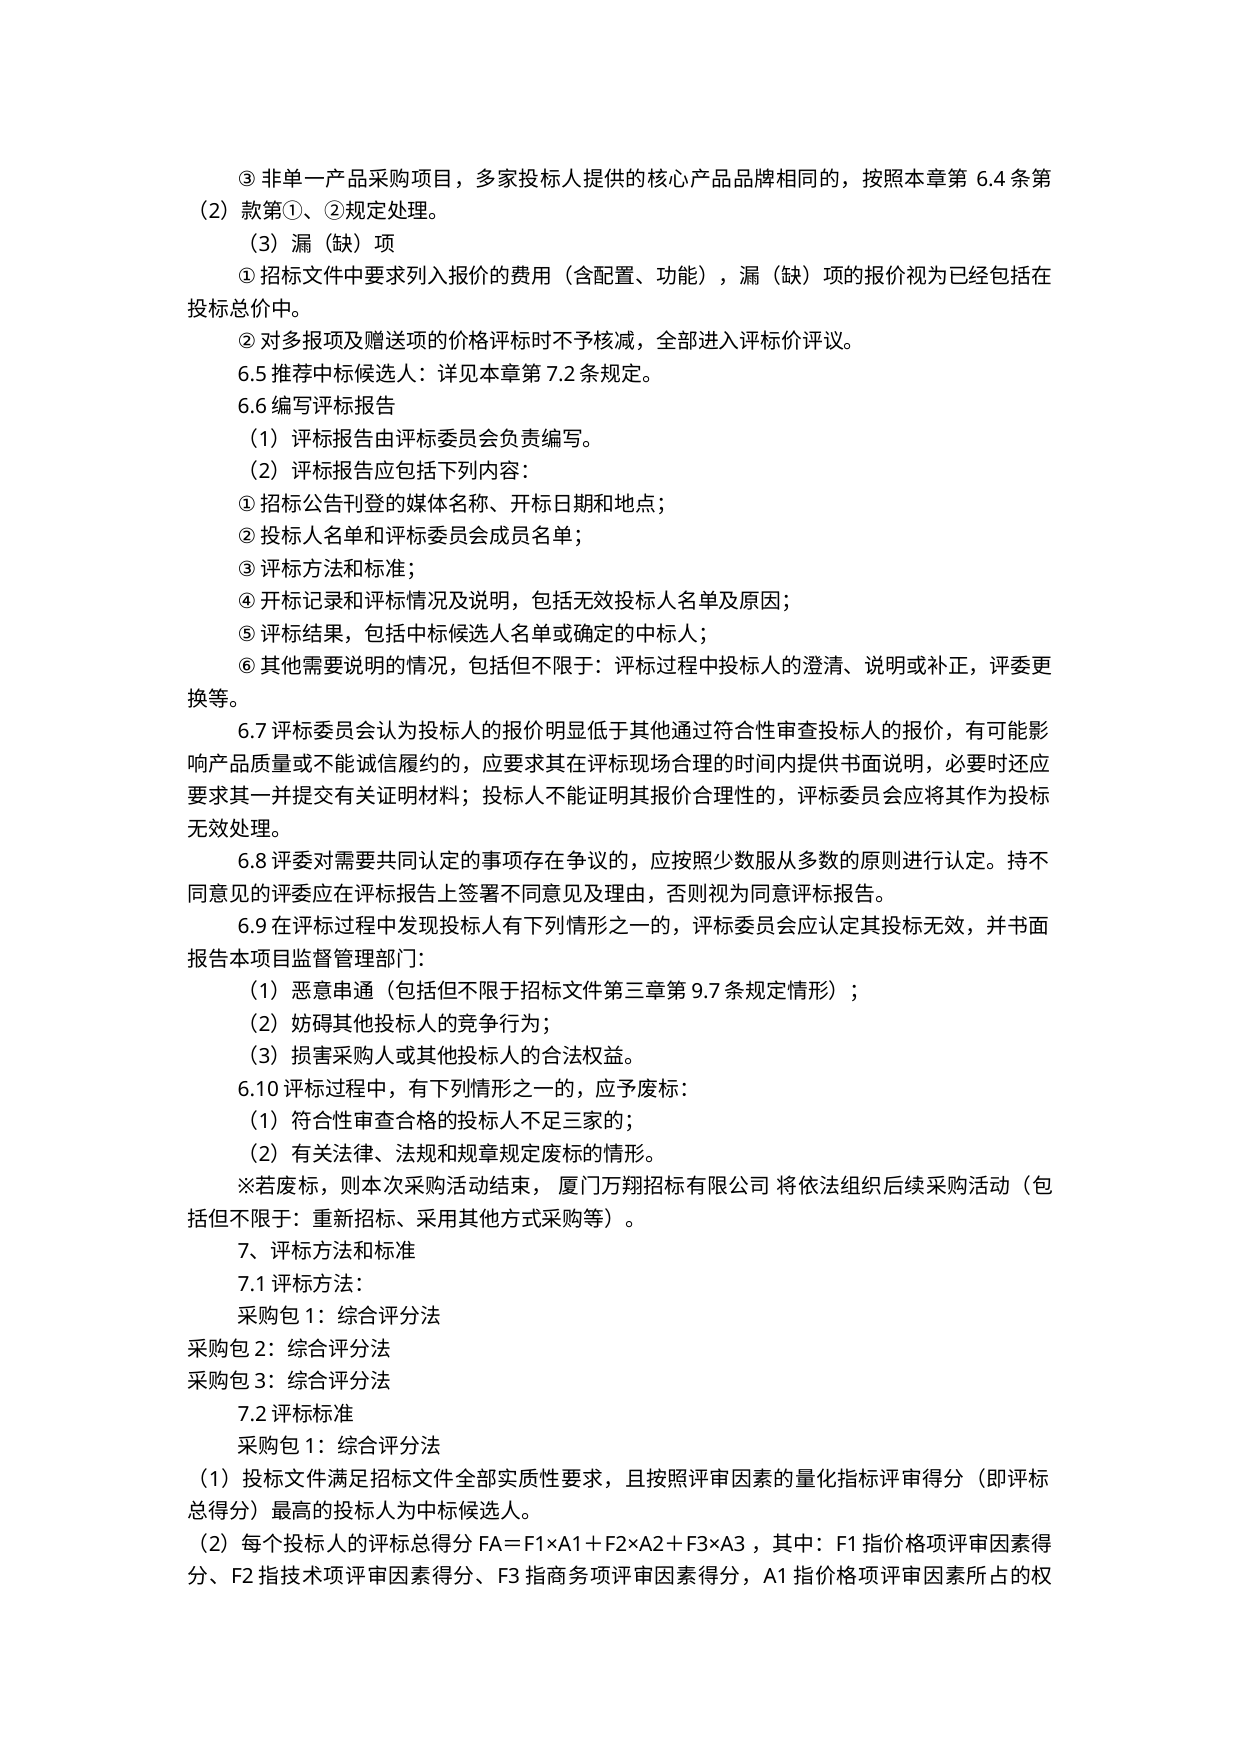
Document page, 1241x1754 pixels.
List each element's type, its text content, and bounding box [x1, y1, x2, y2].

text （3）漏（缺）项 [187, 227, 1053, 259]
text （2）妨碍其他投标人的竞争行为； [187, 1007, 1053, 1039]
text 6.10评标过程中，有下列情形之一的，应予废标： [187, 1072, 1053, 1104]
text 采购包2：综合评分法 [187, 1332, 1053, 1364]
text （1）恶意串通（包括但不限于招标文件第三章第9.7条规定情形）； [187, 974, 1053, 1007]
text 采购包1：综合评分法 [187, 1429, 1053, 1462]
text 6.7评标委员会认为投标人的报价明显低于其他通过符合性审查投标人的报价，有可能影响产品质量或不能诚信履约的，应要求其在评标现场合理的时间内提供书面说明，必要时还应要求其一并提交有关证明材料；投标人不能证明其报价合理性的，评标委员会应将其作为投标无效处理。 [187, 714, 1053, 844]
text ③评标方法和标准； [187, 552, 1053, 584]
text ※若废标，则本次采购活动结束， 厦门万翔招标有限公司 将依法组织后续采购活动（包括但不限于：重新招标、采用其他方式采购等）。 [187, 1169, 1053, 1234]
text 7.1评标方法： [187, 1267, 1053, 1299]
text 6.8评委对需要共同认定的事项存在争议的，应按照少数服从多数的原则进行认定。持不同意见的评委应在评标报告上签署不同意见及理由，否则视为同意评标报告。 [187, 844, 1053, 909]
text 7.2评标标准 [187, 1397, 1053, 1429]
text 6.5推荐中标候选人：详见本章第7.2条规定。 [187, 357, 1053, 389]
text （1）投标文件满足招标文件全部实质性要求，且按照评审因素的量化指标评审得分（即评标总得分）最高的投标人为中标候选人。 [187, 1462, 1053, 1527]
text ①招标文件中要求列入报价的费用（含配置、功能），漏（缺）项的报价视为已经包括在投标总价中。 [187, 259, 1053, 324]
text ⑥其他需要说明的情况，包括但不限于：评标过程中投标人的澄清、说明或补正，评委更换等。 [187, 649, 1053, 714]
text 采购包1：综合评分法 [187, 1299, 1053, 1332]
text 采购包3：综合评分法 [187, 1364, 1053, 1397]
text 7、评标方法和标准 [187, 1234, 1053, 1267]
text ⑤评标结果，包括中标候选人名单或确定的中标人； [187, 617, 1053, 649]
text ①招标公告刊登的媒体名称、开标日期和地点； [187, 487, 1053, 519]
text ④开标记录和评标情况及说明，包括无效投标人名单及原因； [187, 584, 1053, 617]
text 6.6编写评标报告 [187, 389, 1053, 422]
text ②投标人名单和评标委员会成员名单； [187, 519, 1053, 552]
text ②对多报项及赠送项的价格评标时不予核减，全部进入评标价评议。 [187, 324, 1053, 357]
text （1）评标报告由评标委员会负责编写。 [187, 422, 1053, 454]
text （2）有关法律、法规和规章规定废标的情形。 [187, 1137, 1053, 1169]
text （3）损害采购人或其他投标人的合法权益。 [187, 1039, 1053, 1072]
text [187, 1527, 1053, 1592]
text 6.9在评标过程中发现投标人有下列情形之一的，评标委员会应认定其投标无效，并书面报告本项目监督管理部门： [187, 909, 1053, 974]
text ③非单一产品采购项目，多家投标人提供的核心产品品牌相同的，按照本章第6.4条第（2）款第①、②规定处理。 [187, 162, 1053, 227]
text （1）符合性审查合格的投标人不足三家的； [187, 1104, 1053, 1137]
text （2）评标报告应包括下列内容： [187, 454, 1053, 487]
